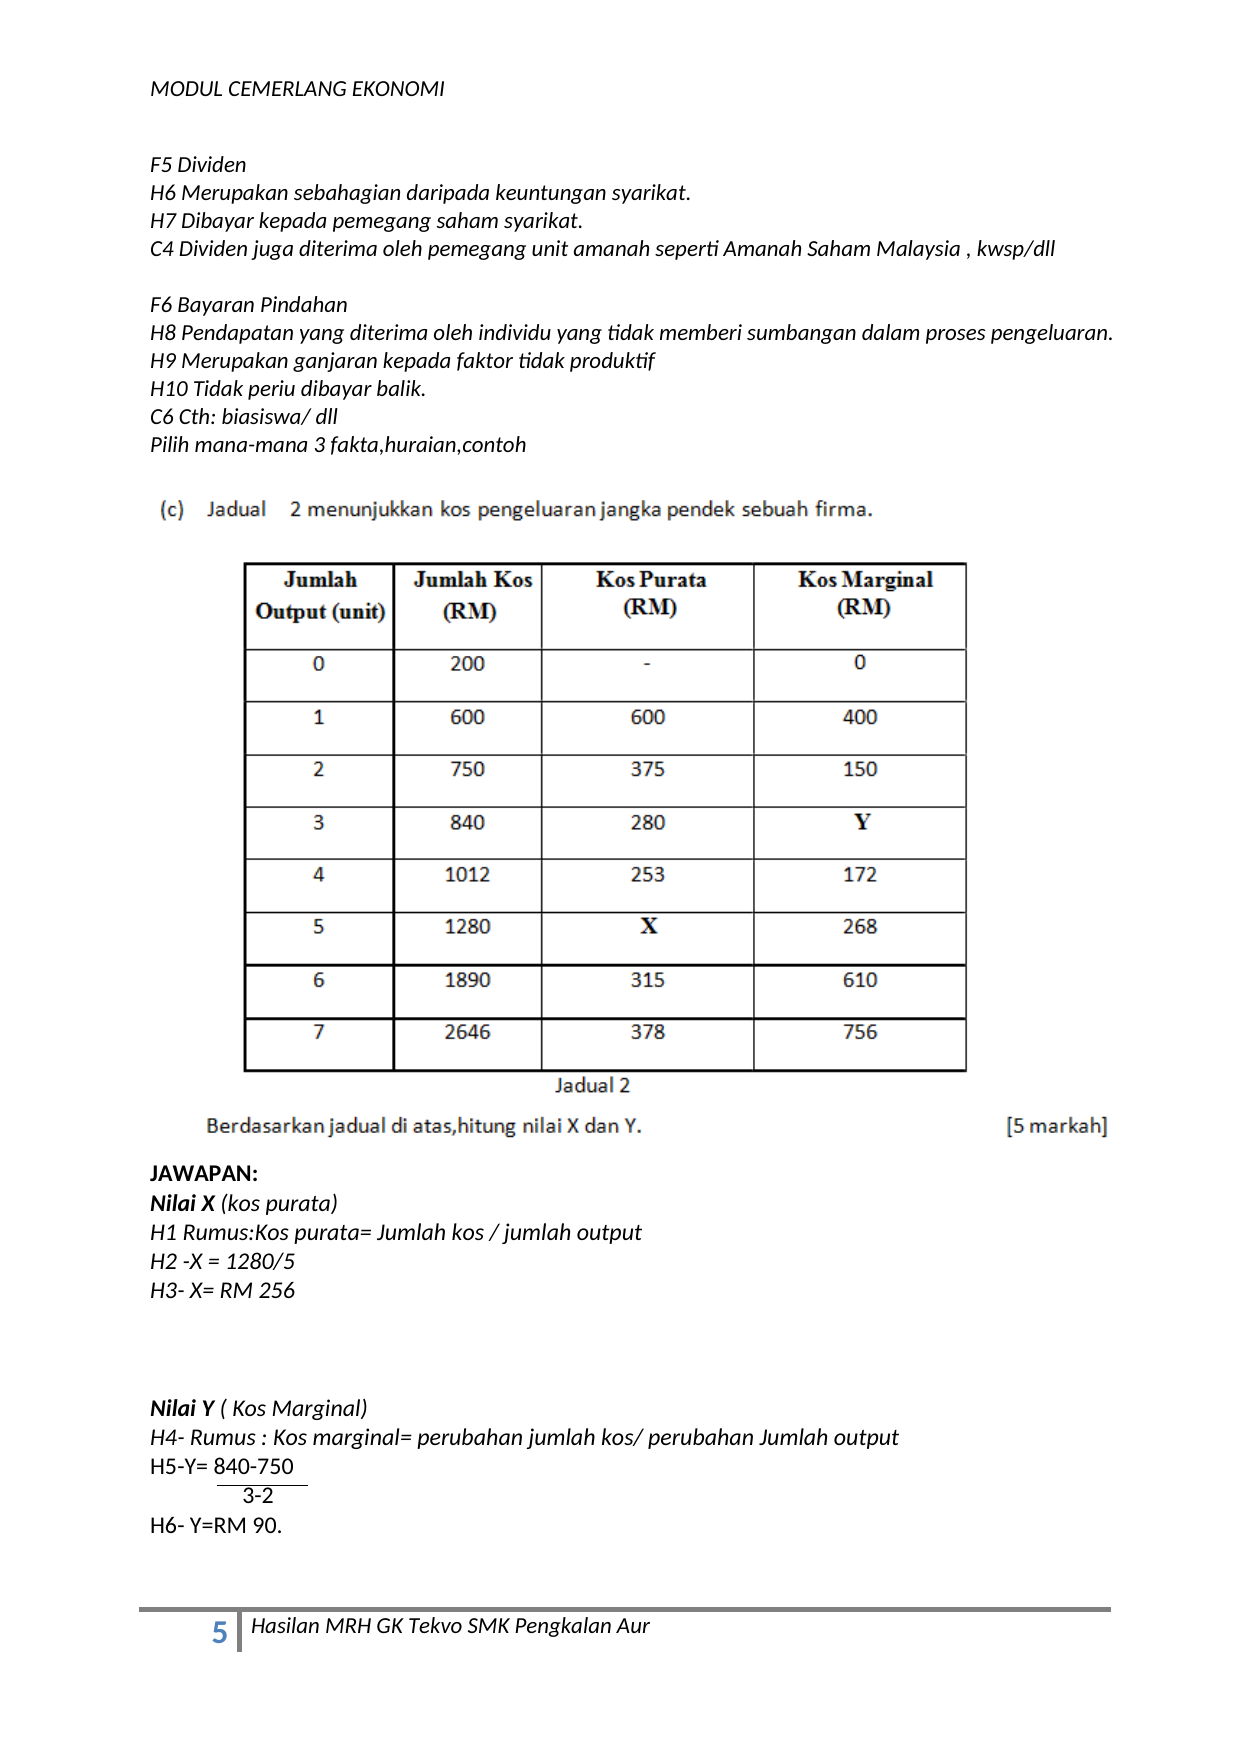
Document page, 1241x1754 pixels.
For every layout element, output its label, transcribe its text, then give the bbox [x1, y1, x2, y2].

text H7 Dibayar kepada pemegang saham syarikat. [150, 206, 1122, 234]
text 3-2 [150, 1480, 1122, 1510]
text H9 Merupakan ganjaran kepada faktor tidak produktif [150, 346, 1122, 374]
text H4- Rumus : Kos marginal= perubahan jumlah kos/ perubahan Jumlah output [150, 1422, 1122, 1451]
text C4 Dividen juga diterima oleh pemegang unit amanah seperti Amanah Saham Malaysia , kwsp/dll [150, 234, 1122, 262]
text Nilai Y ( Kos Marginal) [150, 1393, 1122, 1422]
text F5 Dividen [150, 150, 1122, 178]
text H10 Tidak periu dibayar balik. [150, 374, 1122, 402]
text JAWAPAN: [150, 1159, 1122, 1188]
text C6 Cth: biasiswa/ dll [150, 402, 1122, 430]
text Pilih mana-mana 3 fakta,huraian,contoh [150, 430, 1122, 458]
text H1 Rumus:Kos purata= Jumlah kos / jumlah output [150, 1217, 1122, 1246]
text H3- X= RM 256 [150, 1276, 1122, 1305]
text F6 Bayaran Pindahan [150, 290, 1122, 318]
text H8 Pendapatan yang diterima oleh individu yang tidak memberi sumbangan dalam proses pengeluaran. [150, 318, 1122, 346]
picture [150, 486, 1123, 1159]
text H5-Y= 840-750 [150, 1451, 1122, 1480]
text H6- Y=RM 90. [150, 1510, 1122, 1539]
text H6 Merupakan sebahagian daripada keuntungan syarikat. [150, 178, 1122, 206]
text H2 -X = 1280/5 [150, 1246, 1122, 1276]
text Nilai X (kos purata) [150, 1188, 1122, 1217]
